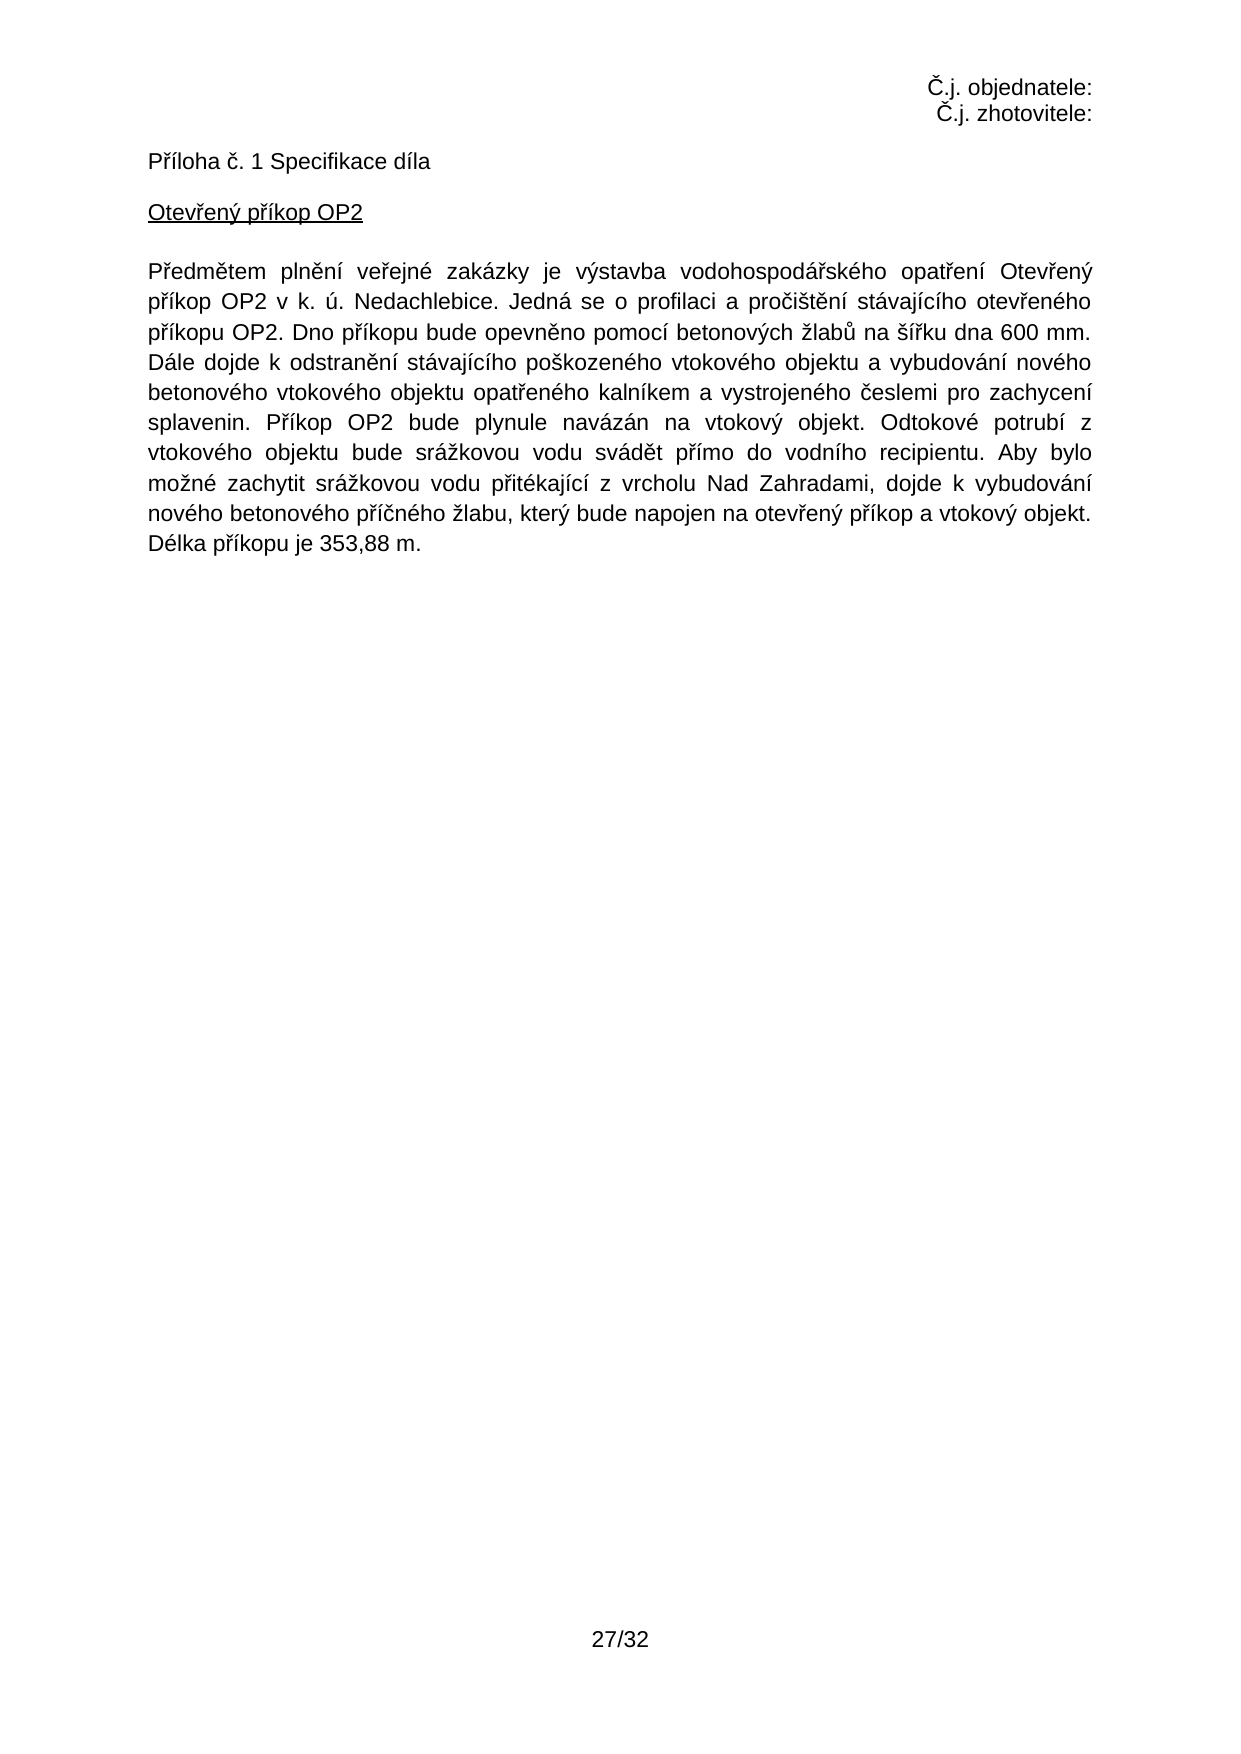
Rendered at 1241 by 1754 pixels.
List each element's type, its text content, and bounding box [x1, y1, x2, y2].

text Příloha č. 1 Specifikace díla [148, 148, 1093, 174]
text Otevřený příkop OP2 [148, 199, 1093, 225]
text Předmětem plnění veřejné zakázky je výstavba vodohospodářského opatření Otevřený příkop OP2 v k. ú. Nedachlebice. Jedná se o profilaci a pročištění stávajícího otevřeného příkopu OP2. Dno příkopu bude opevněno pomocí betonových žlabů na šířku dna 600 mm. Dále dojde k odstranění stávajícího poškozeného vtokového objektu a vybudování nového betonového vtokového objektu opatřeného kalníkem a vystrojeného česlemi pro zachycení splavenin. Příkop OP2 bude plynule navázán na vtokový objekt. Odtokové potrubí z vtokového objektu bude srážkovou vodu svádět přímo do vodního recipientu. Aby bylo možné zachytit srážkovou vodu přitékající z vrcholu Nad Zahradami, dojde k vybudování nového betonového příčného žlabu, který bude napojen na otevřený příkop a vtokový objekt. Délka příkopu je 353,88 m. [148, 258, 1093, 556]
